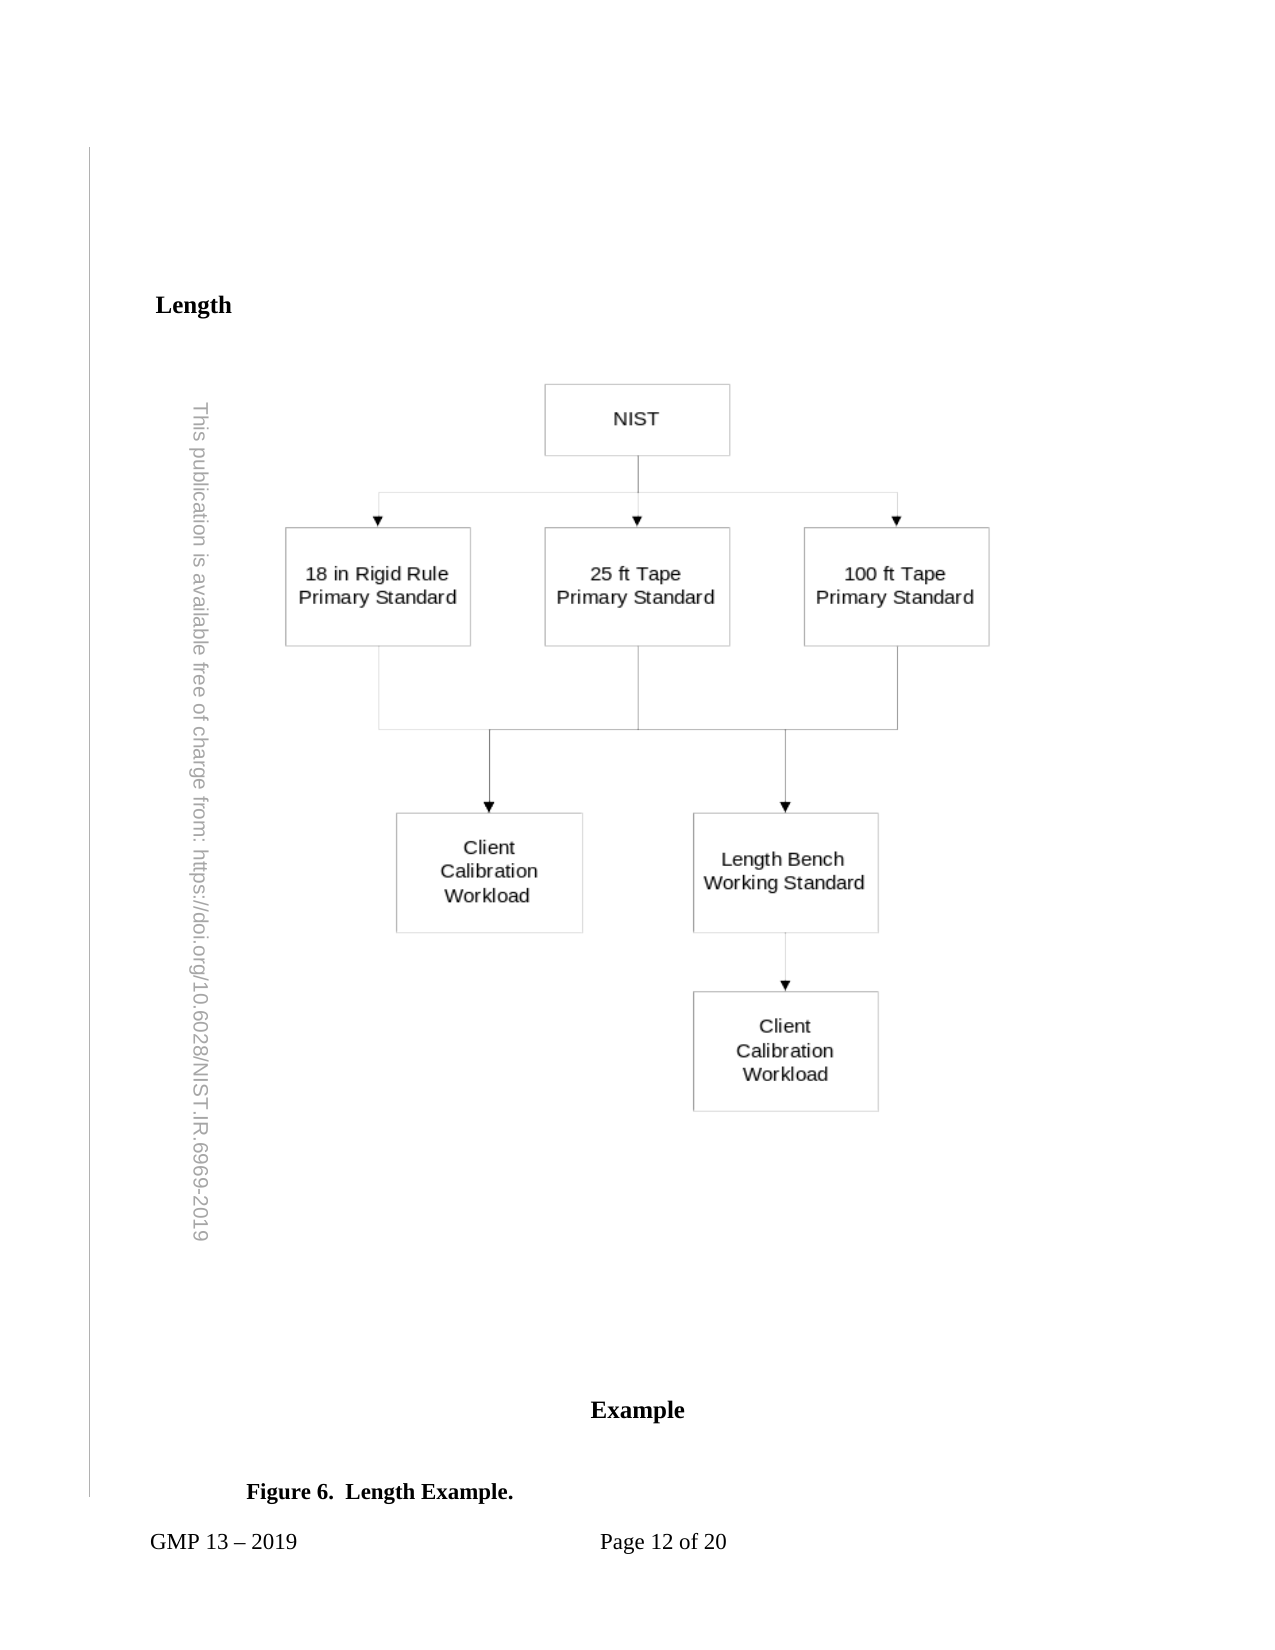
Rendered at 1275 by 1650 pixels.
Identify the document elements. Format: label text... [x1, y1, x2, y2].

title Length Example [150, 290, 1125, 1424]
